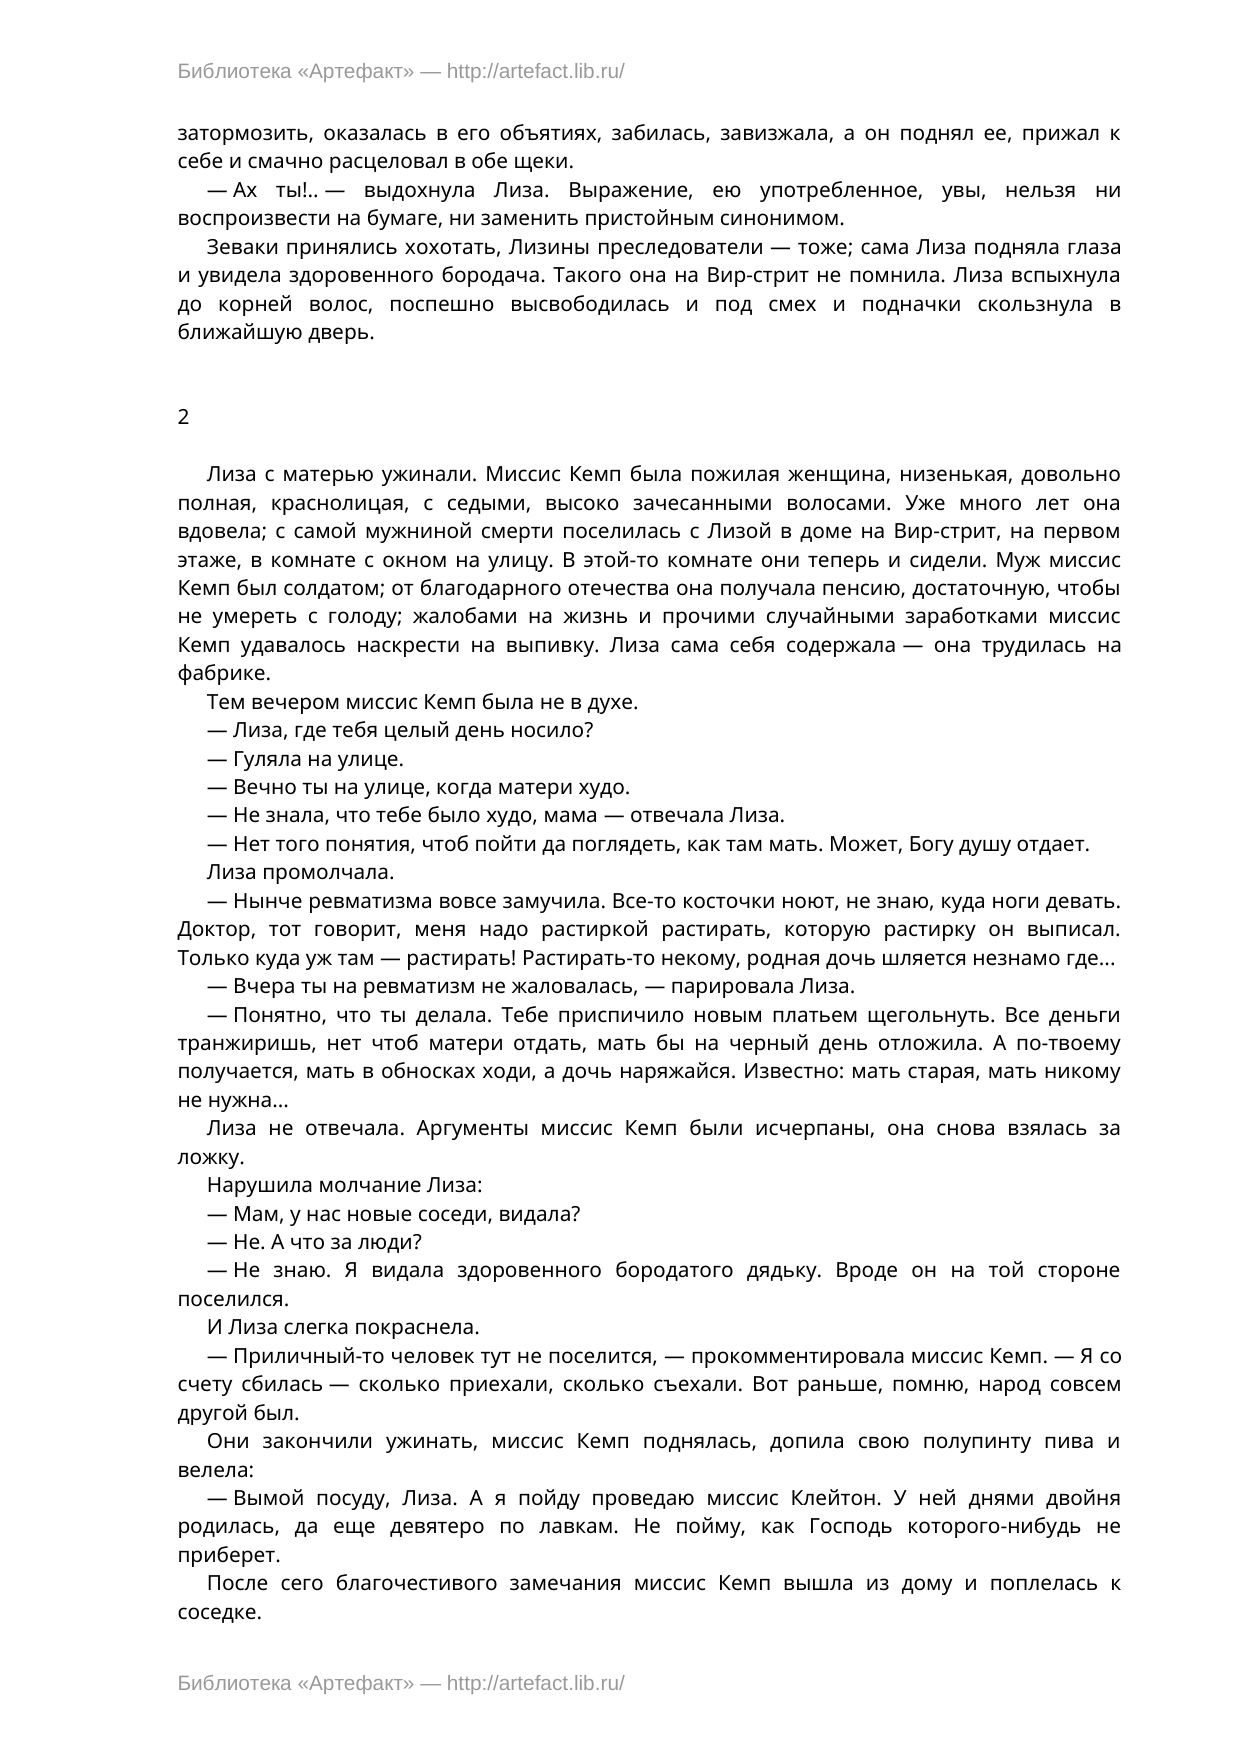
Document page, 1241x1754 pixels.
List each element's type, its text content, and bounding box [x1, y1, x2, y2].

text Нарушила молчание Лиза: [177, 1170, 1122, 1199]
text Зеваки принялись хохотать, Лизины преследователи — тоже; сама Лиза подняла глаза и увидела здоровенного бородача. Такого она на Вир-стрит не помнила. Лиза вспыхнула до корней волос, поспешно высвободилась и под смех и подначки скользнула в ближайшую дверь. [177, 232, 1122, 346]
text — Вымой посуду, Лиза. А я пойду проведаю миссис Клейтон. У ней днями двойня родилась, да еще девятеро по лавкам. Не пойму, как Господь которого-нибудь не приберет. [177, 1483, 1122, 1568]
text Лиза промолчала. [177, 857, 1122, 886]
text Лиза с матерью ужинали. Миссис Кемп была пожилая женщина, низенькая, довольно полная, краснолицая, с седыми, высоко зачесанными волосами. Уже много лет она вдовела; с самой мужниной смерти поселилась с Лизой в доме на Вир-стрит, на первом этаже, в комнате с окном на улицу. В этой-то комнате они теперь и сидели. Муж миссис Кемп был солдатом; от благодарного отечества она получала пенсию, достаточную, чтобы не умереть с голоду; жалобами на жизнь и прочими случайными заработками миссис Кемп удавалось наскрести на выпивку. Лиза сама себя содержала — она трудилась на фабрике. [177, 459, 1122, 687]
text — Нынче ревматизма вовсе замучила. Все-то косточки ноют, не знаю, куда ноги девать. Доктор, тот говорит, меня надо растиркой растирать, которую растирку он выписал. Только куда уж там — растирать! Растирать-то некому, родная дочь шляется незнамо где... [177, 886, 1122, 971]
text — Не. А что за люди? [177, 1227, 1122, 1256]
text — Понятно, что ты делала. Тебе приспичило новым платьем щегольнуть. Все деньги транжиришь, нет чтоб матери отдать, мать бы на черный день отложила. А по-твоему получается, мать в обносках ходи, а дочь наряжайся. Известно: мать старая, мать никому не нужна... [177, 1000, 1122, 1113]
text — Лиза, где тебя целый день носило? [177, 715, 1122, 744]
text — Не знала, что тебе было худо, мама — отвечала Лиза. [177, 801, 1122, 829]
text — Не знаю. Я видала здоровенного бородатого дядьку. Вроде он на той стороне поселился. [177, 1256, 1122, 1312]
text — Гуляла на улице. [177, 744, 1122, 772]
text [177, 118, 1122, 175]
text — Вчера ты на ревматизм не жаловалась, — парировала Лиза. [177, 971, 1122, 1000]
text — Нет того понятия, чтоб пойти да поглядеть, как там мать. Может, Богу душу отдает. [177, 829, 1122, 857]
text И Лиза слегка покраснела. [177, 1312, 1122, 1341]
text — Ах ты!.. — выдохнула Лиза. Выражение, ею употребленное, увы, нельзя ни воспроизвести на бумаге, ни заменить пристойным синонимом. [177, 175, 1122, 232]
text Лиза не отвечала. Аргументы миссис Кемп были исчерпаны, она снова взялась за ложку. [177, 1113, 1122, 1170]
text Они закончили ужинать, миссис Кемп поднялась, допила свою полупинту пива и велела: [177, 1426, 1122, 1483]
text После сего благочестивого замечания миссис Кемп вышла из дому и поплелась к соседке. [177, 1568, 1122, 1625]
text — Мам, у нас новые соседи, видала? [177, 1199, 1122, 1227]
text — Вечно ты на улице, когда матери худо. [177, 772, 1122, 801]
text Тем вечером миссис Кемп была не в духе. [177, 687, 1122, 715]
subtitle 2 [177, 402, 1122, 431]
text — Приличный-то человек тут не поселится, — прокомментировала миссис Кемп. — Я со счету сбилась — сколько приехали, сколько съехали. Вот раньше, помню, народ совсем другой был. [177, 1341, 1122, 1426]
